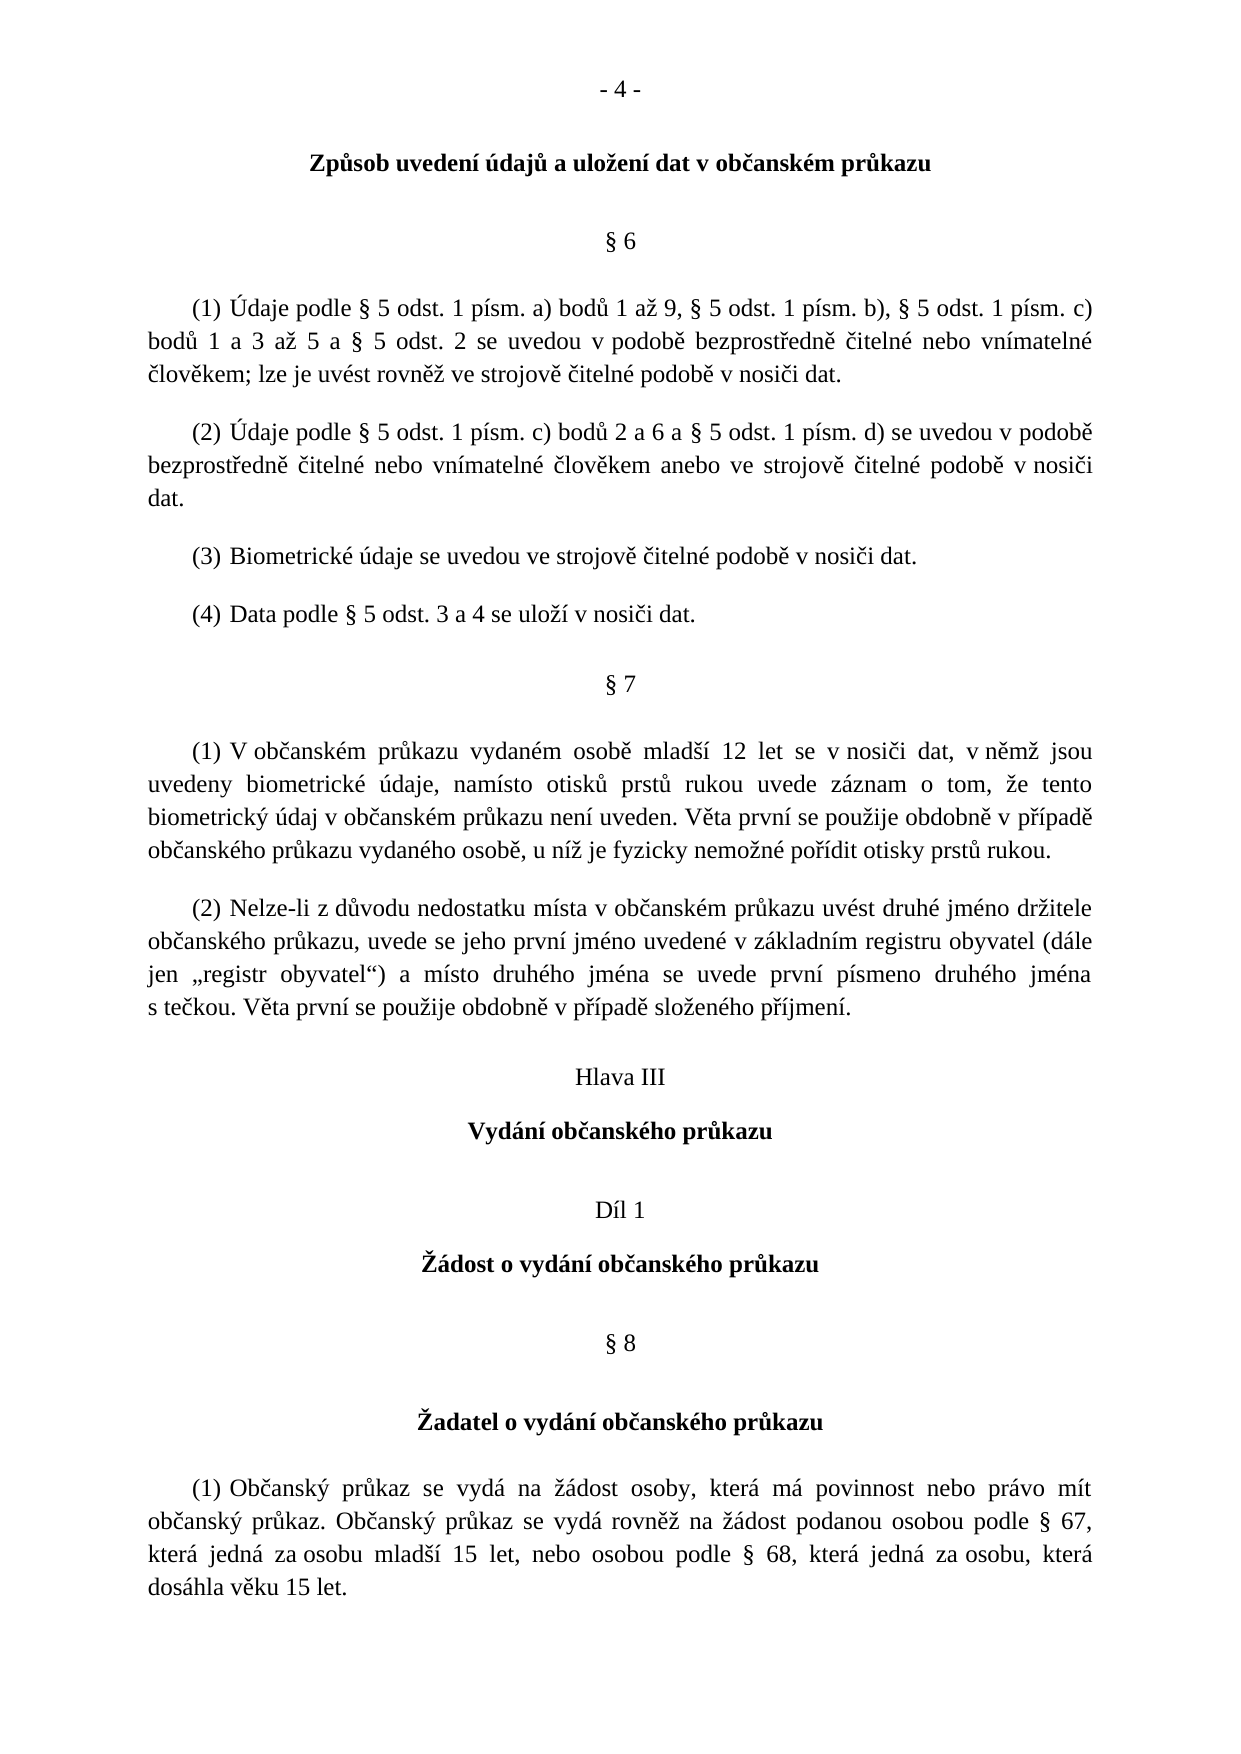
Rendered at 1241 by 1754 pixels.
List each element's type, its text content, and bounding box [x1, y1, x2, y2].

list Údaje podle § 5 odst. 1 písm. c) bodů 2 a 6 a § 5 odst. 1 písm. d) se uvedou v podobě bezprostředně čitelné nebo vnímatelné člověkem anebo ve strojově čitelné podobě v nosiči dat. [148, 417, 1093, 512]
list Nelze-li z důvodu nedostatku místa v občanském průkazu uvést druhé jméno držitele občanského průkazu, uvede se jeho první jméno uvedené v základním registru obyvatel (dále jen „registr obyvatel“) a místo druhého jména se uvede první písmeno druhého jména s tečkou. Věta první se použije obdobně v případě složeného příjmení. [148, 893, 1093, 1021]
text Způsob uvedení údajů a uložení dat v občanském průkazu [148, 148, 1093, 176]
text § 8 [148, 1328, 1093, 1357]
text Žádost o vydání občanského průkazu [148, 1249, 1093, 1278]
list Biometrické údaje se uvedou ve strojově čitelné podobě v nosiči dat. [148, 541, 1093, 570]
text Žadatel o vydání občanského průkazu [148, 1407, 1093, 1436]
list Občanský průkaz se vydá na žádost osoby, která má povinnost nebo právo mít občanský průkaz. Občanský průkaz se vydá rovněž na žádost podanou osobou podle § 67, která jedná za osobu mladší 15 let, nebo osobou podle § 68, která jedná za osobu, která dosáhla věku 15 let. [148, 1473, 1093, 1601]
text § 7 [148, 669, 1093, 698]
list Údaje podle § 5 odst. 1 písm. a) bodů 1 až 9, § 5 odst. 1 písm. b), § 5 odst. 1 písm. c) bodů 1 a 3 až 5 a § 5 odst. 2 se uvedou v podobě bezprostředně čitelné nebo vnímatelné člověkem; lze je uvést rovněž ve strojově čitelné podobě v nosiči dat. [148, 293, 1093, 388]
text Hlava III [148, 1062, 1093, 1091]
text Vydání občanského průkazu [148, 1116, 1093, 1145]
list V občanském průkazu vydaném osobě mladší 12 let se v nosiči dat, v němž jsou uvedeny biometrické údaje, namísto otisků prstů rukou uvede záznam o tom, že tento biometrický údaj v občanském průkazu není uveden. Věta první se použije obdobně v případě občanského průkazu vydaného osobě, u níž je fyzicky nemožné pořídit otisky prstů rukou. [148, 736, 1093, 864]
list Data podle § 5 odst. 3 a 4 se uloží v nosiči dat. [148, 599, 1093, 628]
text § 6 [148, 226, 1093, 255]
text Díl 1 [148, 1195, 1093, 1224]
